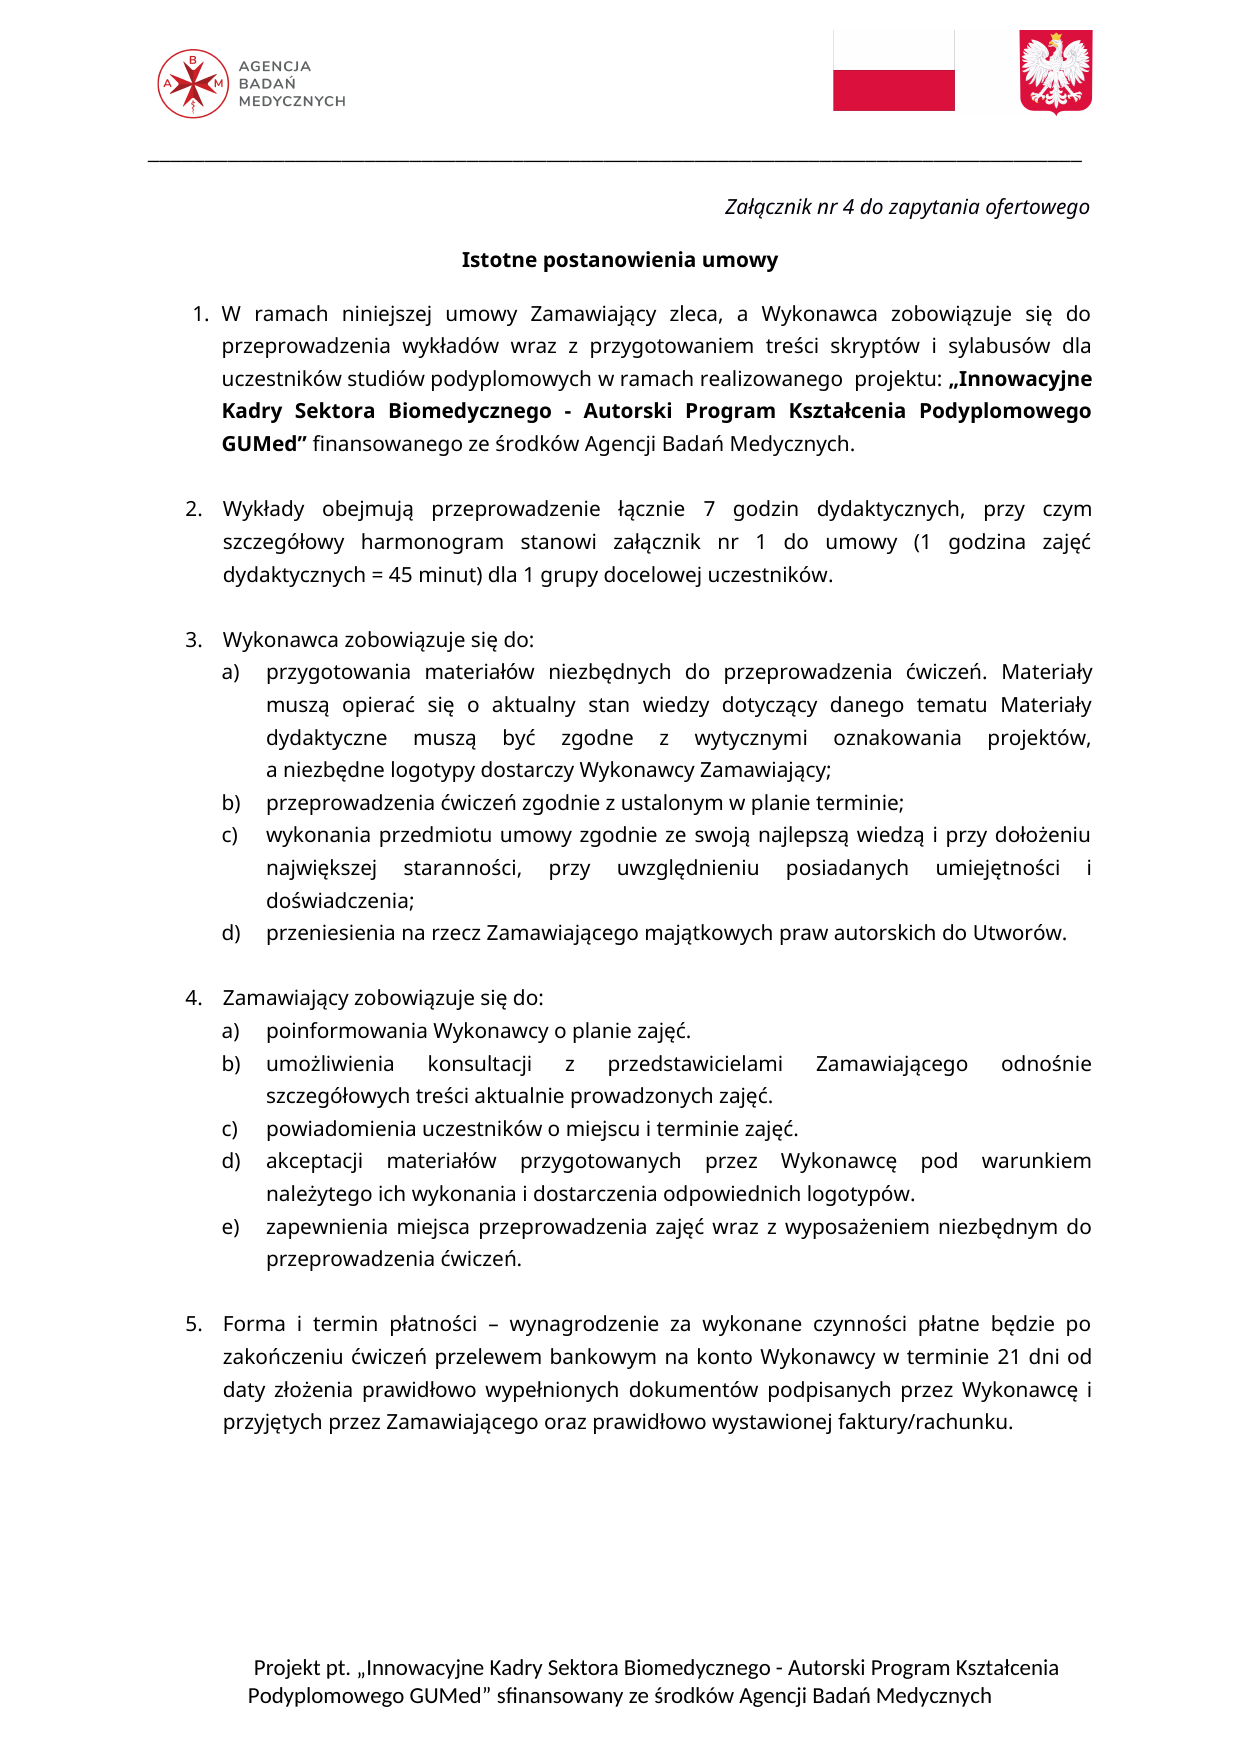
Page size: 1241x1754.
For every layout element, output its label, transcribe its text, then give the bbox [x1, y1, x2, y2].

list umożliwienia konsultacji z przedstawicielami Zamawiającego odnośnie szczegółowych treści aktualnie prowadzonych zajęć. [221, 1049, 1093, 1110]
list Zamawiający zobowiązuje się do: [185, 983, 1093, 1012]
list przygotowania materiałów niezbędnych do przeprowadzenia ćwiczeń. Materiały muszą opierać się o aktualny stan wiedzy dotyczący danego tematu Materiały dydaktyczne muszą być zgodne z wytycznymi oznakowania projektów, a niezbędne logotypy dostarczy Wykonawcy Zamawiający; [221, 657, 1093, 784]
list akceptacji materiałów przygotowanych przez Wykonawcę pod warunkiem należytego ich wykonania i dostarczenia odpowiednich logotypów. [221, 1147, 1093, 1208]
picture [147, 29, 353, 138]
list przeniesienia na rzecz Zamawiającego majątkowych praw autorskich do Utworów. [221, 918, 1093, 947]
list W ramach niniejszej umowy Zamawiający zleca, a Wykonawca zobowiązuje się do przeprowadzenia wykładów wraz z przygotowaniem treści skryptów i sylabusów dla uczestników studiów podyplomowych w ramach realizowanego projektu: „Innowacyjne Kadry Sektora Biomedycznego - Autorski Program Kształcenia Podyplomowego GUMed” finansowanego ze środków Agencji Badań Medycznych. [192, 299, 1093, 458]
list Wykłady obejmują przeprowadzenie łącznie 7 godzin dydaktycznych, przy czym szczegółowy harmonogram stanowi załącznik nr 1 do umowy (1 godzina zajęć dydaktycznych = 45 minut) dla 1 grupy docelowej uczestników. [185, 494, 1093, 588]
list Wykonawca zobowiązuje się do: [185, 625, 1093, 653]
list poinformowania Wykonawcy o planie zajęć. [221, 1016, 1093, 1044]
list Forma i termin płatności – wynagrodzenie za wykonane czynności płatne będzie po zakończeniu ćwiczeń przelewem bankowym na konto Wykonawcy w terminie 21 dni od daty złożenia prawidłowo wypełnionych dokumentów podpisanych przez Wykonawcę i przyjętych przez Zamawiającego oraz prawidłowo wystawionej faktury/rachunku. [185, 1309, 1093, 1436]
picture [833, 30, 1093, 116]
text Istotne postanowienia umowy [148, 245, 1093, 274]
text Załącznik nr 4 do zapytania ofertowego [148, 192, 1093, 220]
list powiadomienia uczestników o miejscu i terminie zajęć. [221, 1114, 1093, 1142]
list przeprowadzenia ćwiczeń zgodnie z ustalonym w planie terminie; [221, 788, 1093, 816]
list wykonania przedmiotu umowy zgodnie ze swoją najlepszą wiedzą i przy dołożeniu największej staranności, przy uwzględnieniu posiadanych umiejętności i doświadczenia; [221, 821, 1093, 914]
list zapewnienia miejsca przeprowadzenia zajęć wraz z wyposażeniem niezbędnym do przeprowadzenia ćwiczeń. [221, 1212, 1093, 1273]
